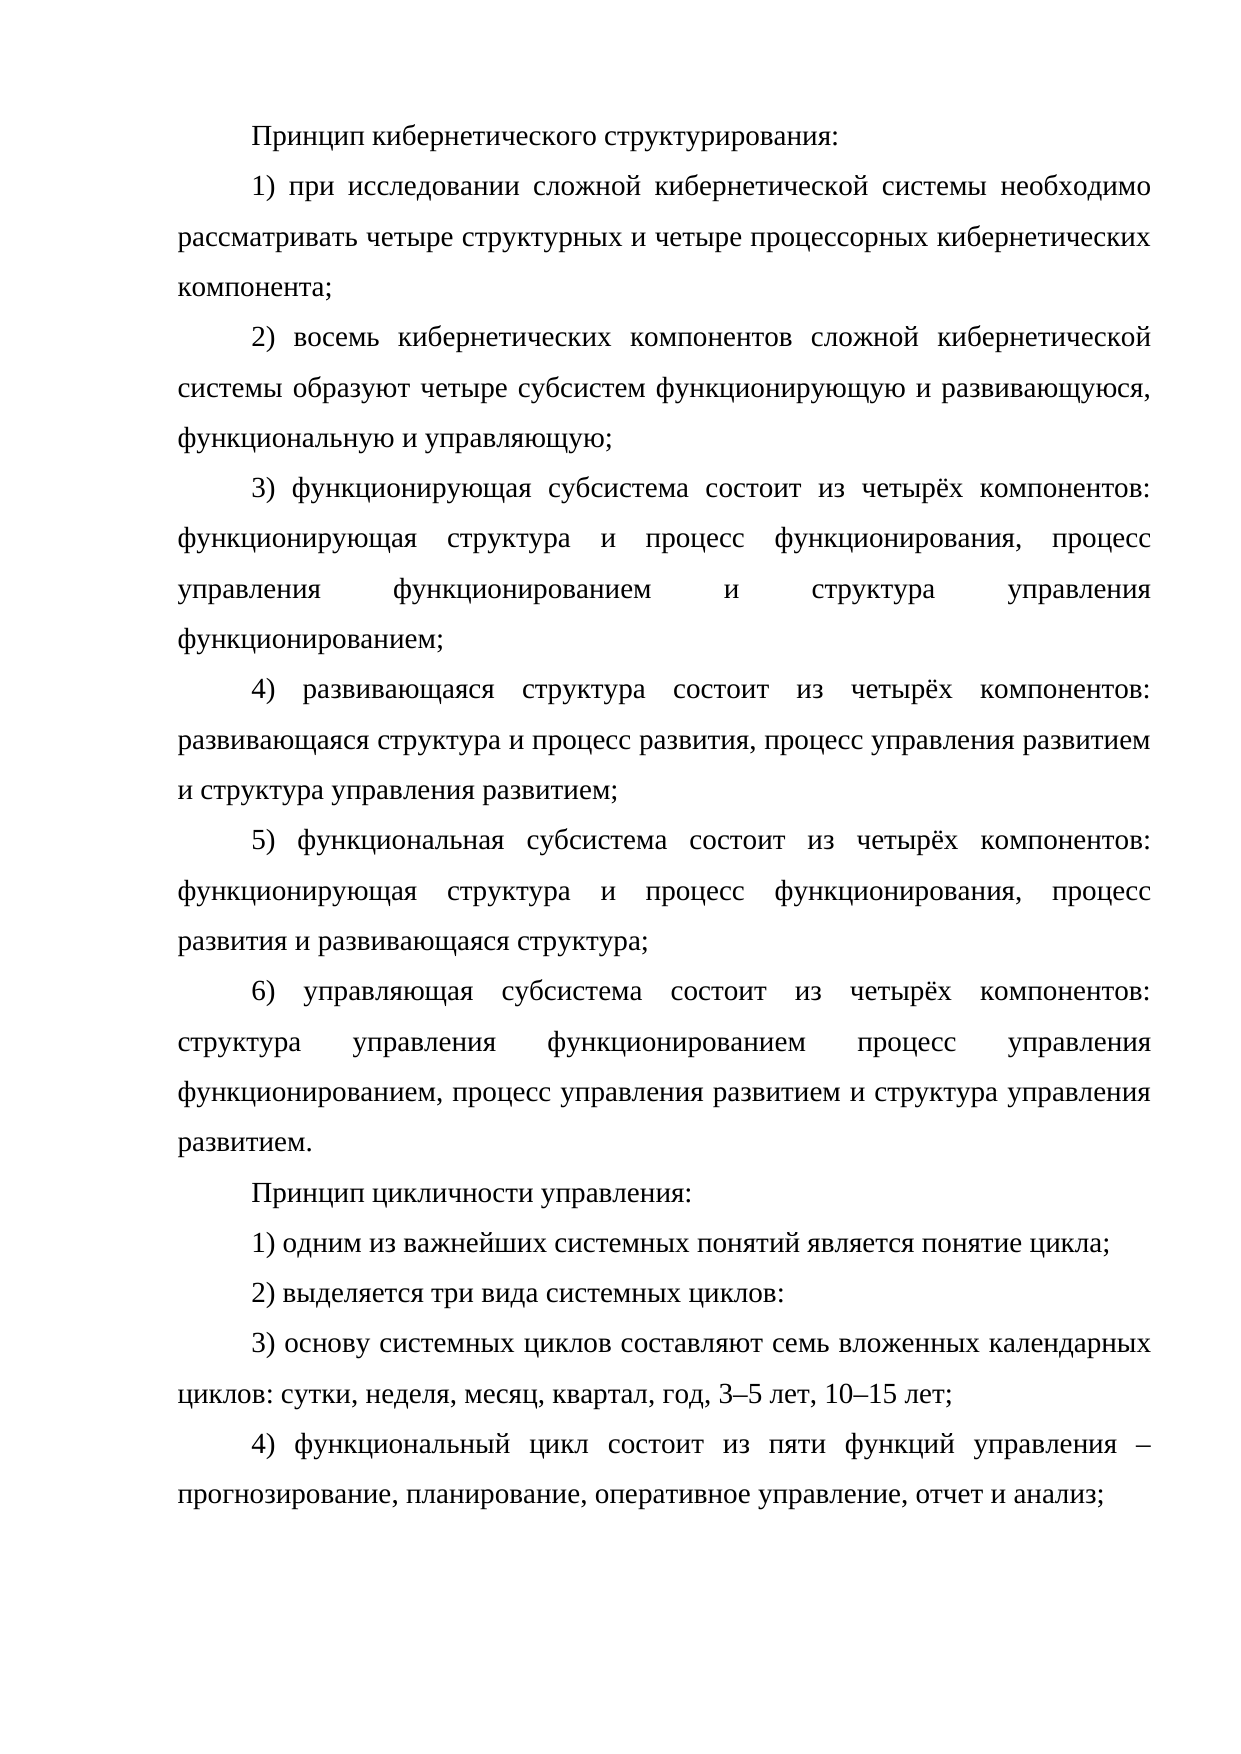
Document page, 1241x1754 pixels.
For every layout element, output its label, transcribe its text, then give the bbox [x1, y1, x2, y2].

text 2) выделяется три вида системных циклов: [177, 1275, 1152, 1309]
text 6) управляющая субсистема состоит из четырёх компонентов: структура управления функционированием процесс управления функционированием, процесс управления развитием и структура управления развитием. [177, 973, 1152, 1158]
text 2) восемь кибернетических компонентов сложной кибернетической системы образуют четыре субсистем функционирующую и развивающуюся, функциональную и управляющую; [177, 319, 1152, 453]
text 4) развивающаяся структура состоит из четырёх компонентов: развивающаяся структура и процесс развития, процесс управления развитием и структура управления развитием; [177, 672, 1152, 806]
text 5) функциональная субсистема состоит из четырёх компонентов: функционирующая структура и процесс функционирования, процесс развития и развивающаяся структура; [177, 822, 1152, 957]
text 1) одним из важнейших системных понятий является понятие цикла; [177, 1225, 1152, 1258]
text 4) функциональный цикл состоит из пяти функций управления – прогнозирование, планирование, оперативное управление, отчет и анализ; [177, 1426, 1152, 1510]
text 1) при исследовании сложной кибернетической системы необходимо рассматривать четыре структурных и четыре процессорных кибернетических компонента; [177, 168, 1152, 303]
text Принцип кибернетического структурирования: [177, 118, 1152, 152]
text Принцип цикличности управления: [177, 1175, 1152, 1208]
text 3) основу системных циклов составляют семь вложенных календарных циклов: сутки, неделя, месяц, квартал, год, 3–5 лет, 10–15 лет; [177, 1326, 1152, 1409]
text 3) функционирующая субсистема состоит из четырёх компонентов: функционирующая структура и процесс функционирования, процесс управления функционированием и структура управления функционированием; [177, 470, 1152, 655]
